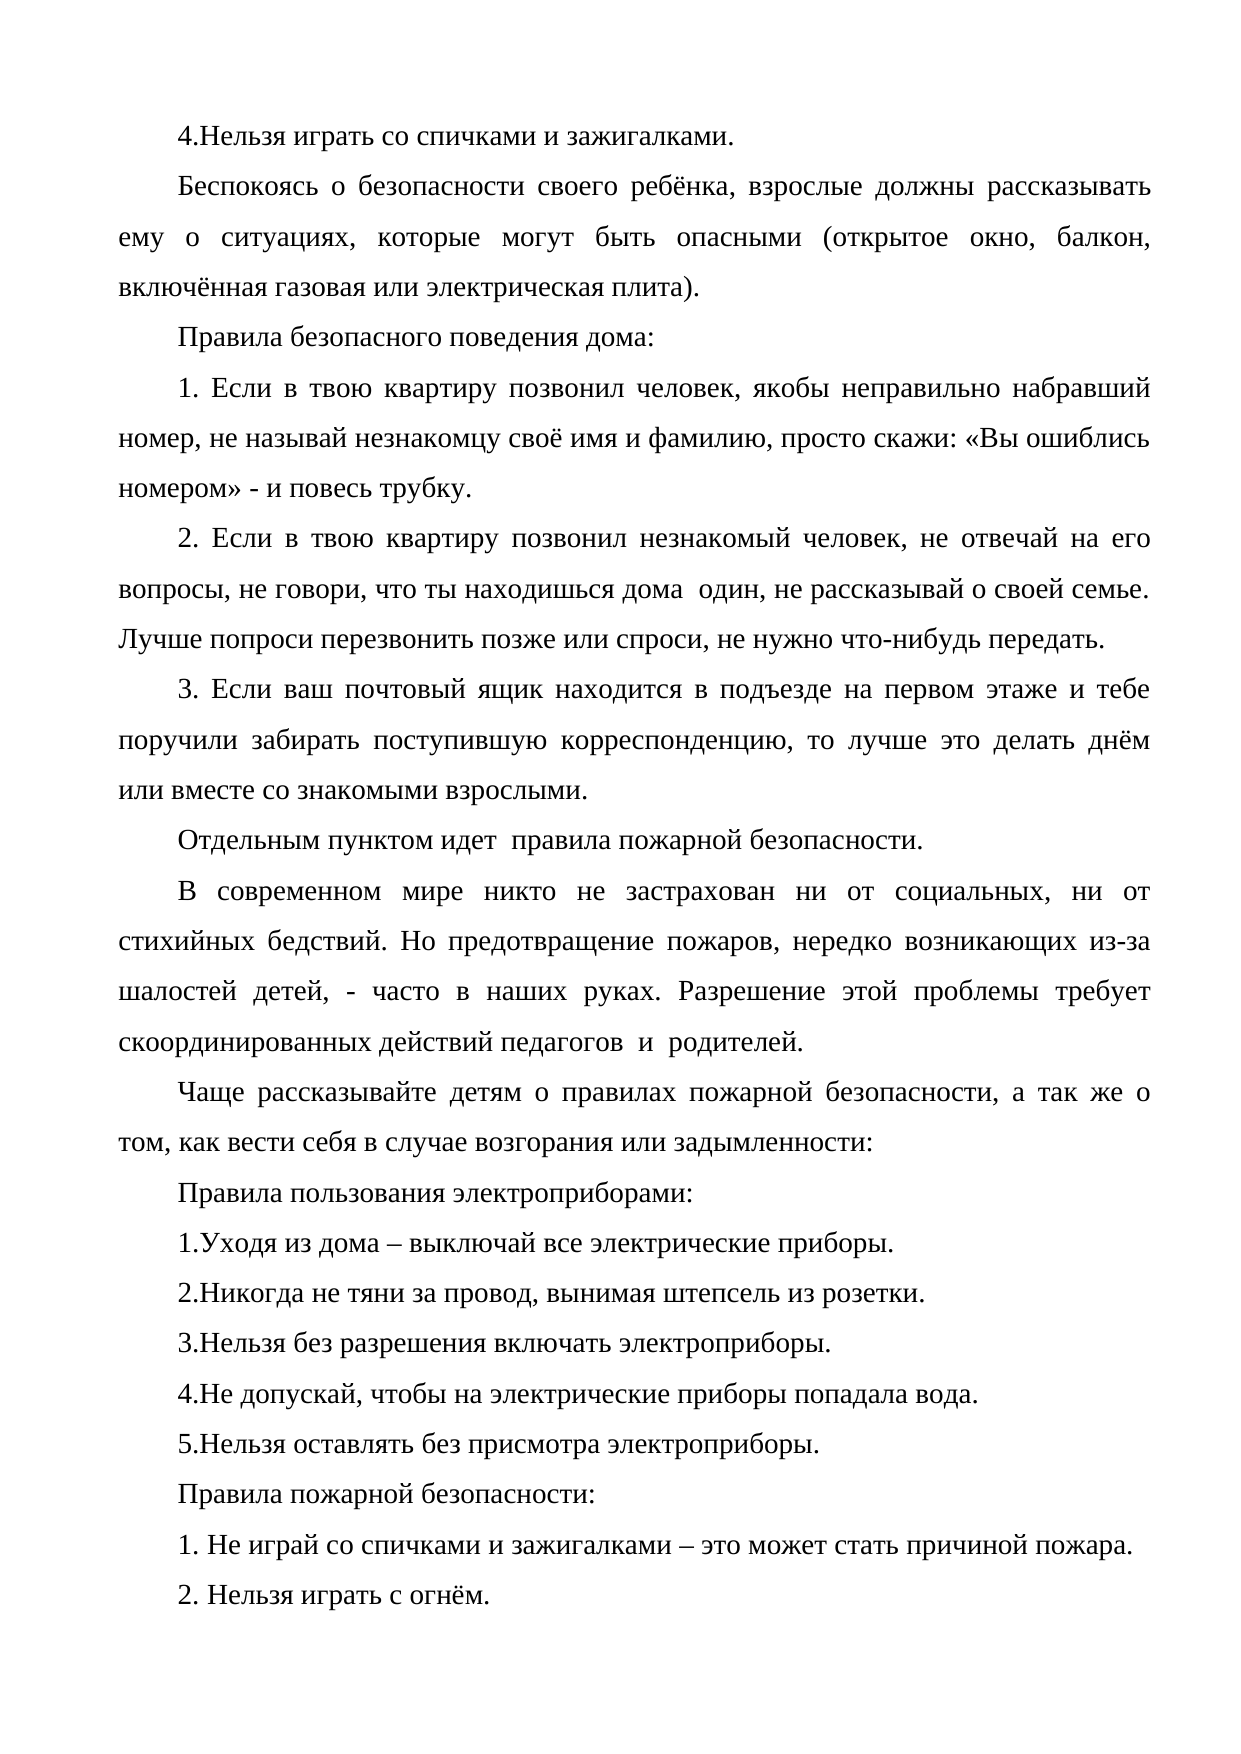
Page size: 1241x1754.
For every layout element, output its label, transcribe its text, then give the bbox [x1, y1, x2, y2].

text 2. Если в твою квартиру позвонил незнакомый человек, не отвечай на его вопросы, не говори, что ты находишься дома один, не рассказывай о своей семье. Лучше попроси перезвонить позже или спроси, не нужно что-нибудь передать. [118, 521, 1152, 655]
text Правила пожарной безопасности: [118, 1477, 1152, 1510]
text Беспокоясь о безопасности своего ребёнка, взрослые должны рассказывать ему о ситуациях, которые могут быть опасными (открытое окно, балкон, включённая газовая или электрическая плита). [118, 168, 1152, 303]
text Чаще рассказывайте детям о правилах пожарной безопасности, а так же о том, как вести себя в случае возгорания или задымленности: [118, 1074, 1152, 1158]
text 4.Не допускай, чтобы на электрические приборы попадала вода. [118, 1376, 1152, 1409]
text 1. Не играй со спичками и зажигалками – это может стать причиной пожара. [118, 1527, 1152, 1560]
text 5.Нельзя оставлять без присмотра электроприборы. [118, 1426, 1152, 1460]
text 4.Нельзя играть со спичками и зажигалками. [118, 118, 1152, 152]
text Правила безопасного поведения дома: [118, 319, 1152, 353]
text 3. Если ваш почтовый ящик находится в подъезде на первом этаже и тебе поручили забирать поступившую корреспонденцию, то лучше это делать днём или вместе со знакомыми взрослыми. [118, 672, 1152, 806]
text Правила пользования электроприборами: [118, 1175, 1152, 1208]
text 2. Нельзя играть с огнём. [118, 1577, 1152, 1611]
text 3.Нельзя без разрешения включать электроприборы. [118, 1326, 1152, 1359]
text 2.Никогда не тяни за провод, вынимая штепсель из розетки. [118, 1275, 1152, 1309]
text В современном мире никто не застрахован ни от социальных, ни от стихийных бедствий. Но предотвращение пожаров, нередко возникающих из-за шалостей детей, - часто в наших руках. Разрешение этой проблемы требует скоординированных действий педагогов и родителей. [118, 873, 1152, 1057]
text 1.Уходя из дома – выключай все электрические приборы. [118, 1225, 1152, 1258]
text Отдельным пунктом идет правила пожарной безопасности. [118, 822, 1152, 856]
text 1. Если в твою квартиру позвонил человек, якобы неправильно набравший номер, не называй незнакомцу своё имя и фамилию, просто скажи: «Вы ошиблись номером» - и повесь трубку. [118, 370, 1152, 504]
